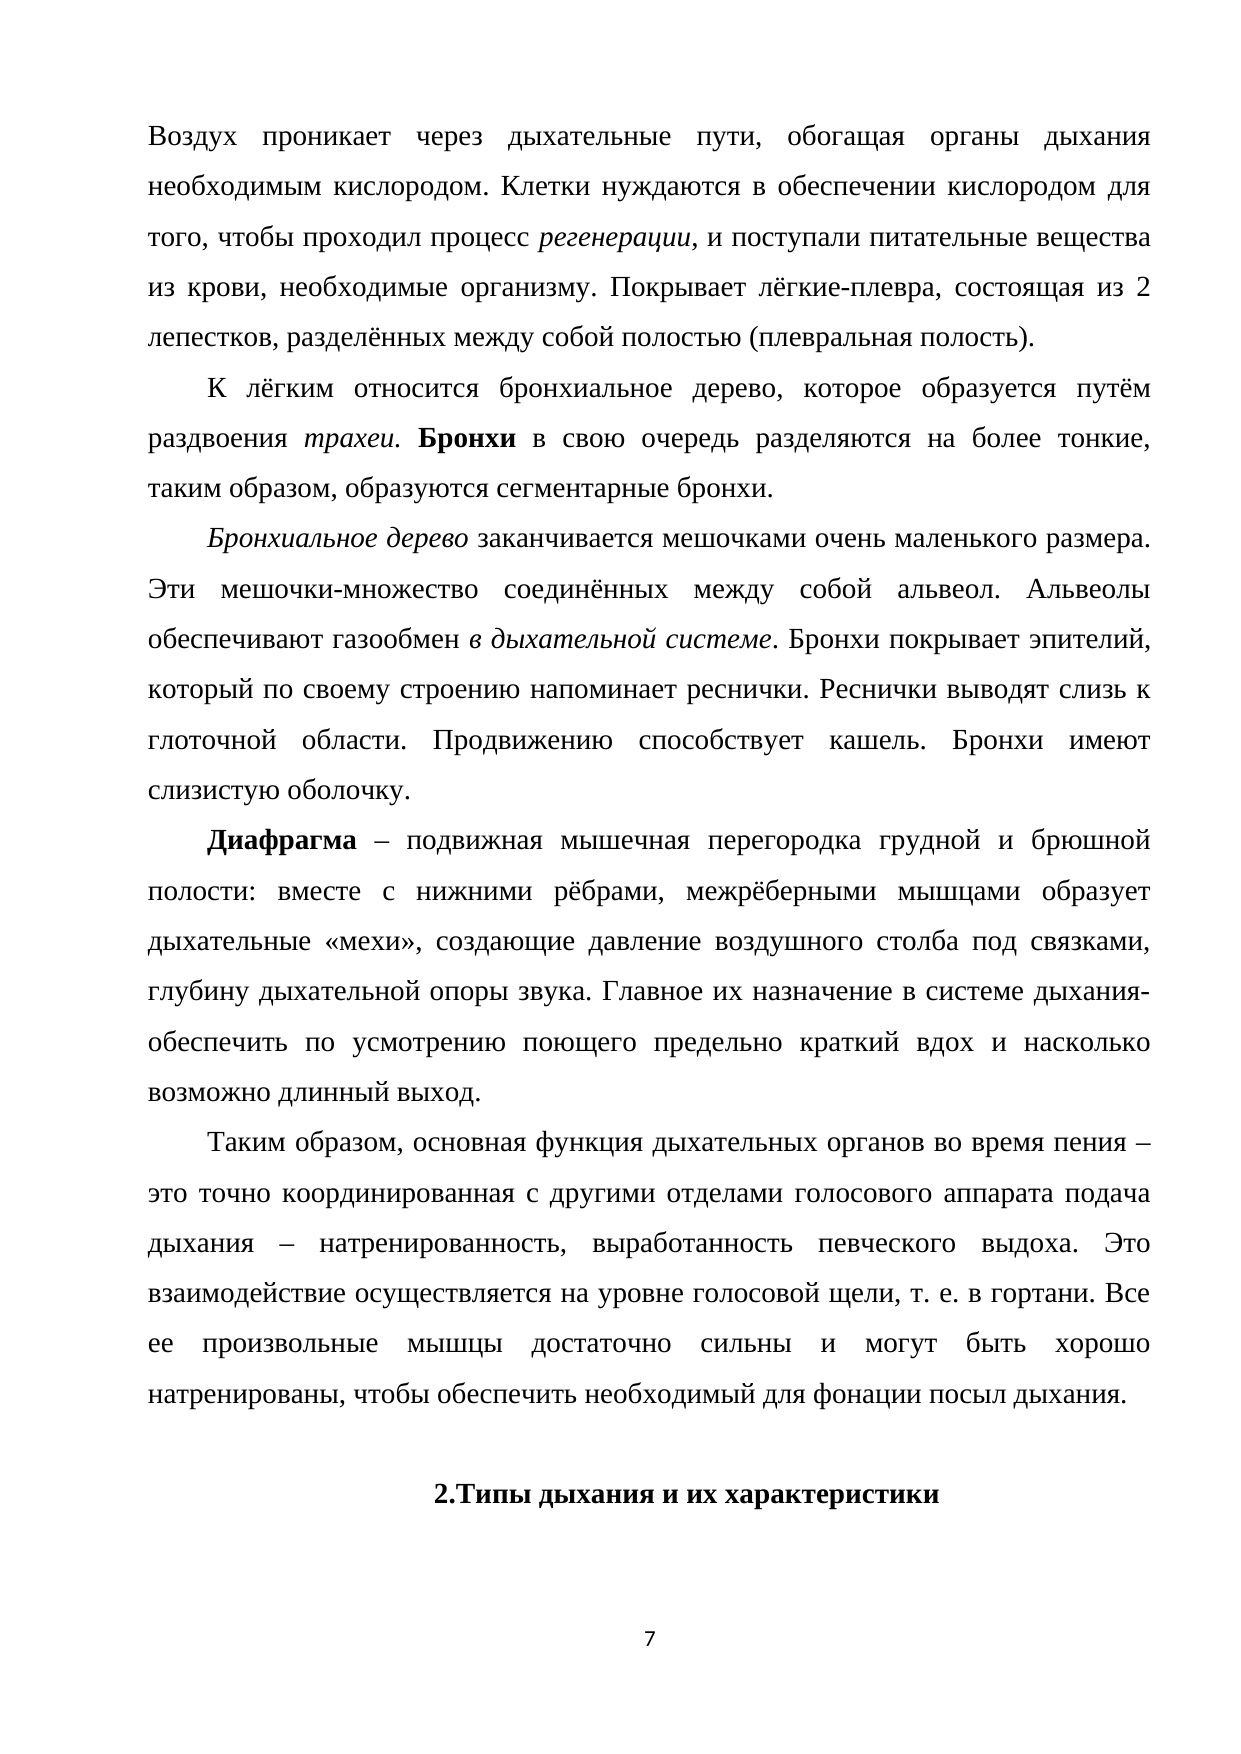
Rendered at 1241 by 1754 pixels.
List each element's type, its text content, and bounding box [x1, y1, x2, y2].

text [148, 118, 1152, 353]
text Бронхиальное дерево заканчивается мешочками очень маленького размера. Эти мешочки-множество соединённых между собой альвеол. Альвеолы обеспечивают газообмен в дыхательной системе. Бронхи покрывает эпителий, который по своему строению напоминает реснички. Реснички выводят слизь к глоточной области. Продвижению способствует кашель. Бронхи имеют слизистую оболочку. [148, 521, 1152, 806]
text Диафрагма – подвижная мышечная перегородка грудной и брюшной полости: вместе с нижними рёбрами, межрёберными мышцами образует дыхательные «мехи», создающие давление воздушного столба под связками, глубину дыхательной опоры звука. Главное их назначение в системе дыхания-обеспечить по усмотрению поющего предельно краткий вдох и насколько возможно длинный выход. [148, 822, 1152, 1108]
subtitle 2.Типы дыхания и их характеристики [148, 1477, 1152, 1510]
text К лёгким относится бронхиальное дерево, которое образуется путём раздвоения трахеи. Бронхи в свою очередь разделяются на более тонкие, таким образом, образуются сегментарные бронхи. [148, 370, 1152, 504]
text Таким образом, основная функция дыхательных органов во время пения – это точно координированная с другими отделами голосового аппарата подача дыхания – натренированность, выработанность певческого выдоха. Это взаимодействие осуществляется на уровне голосовой щели, т. е. в гортани. Все ее произвольные мышцы достаточно сильны и могут быть хорошо натренированы, чтобы обеспечить необходимый для фонации посыл дыхания. [148, 1124, 1152, 1409]
